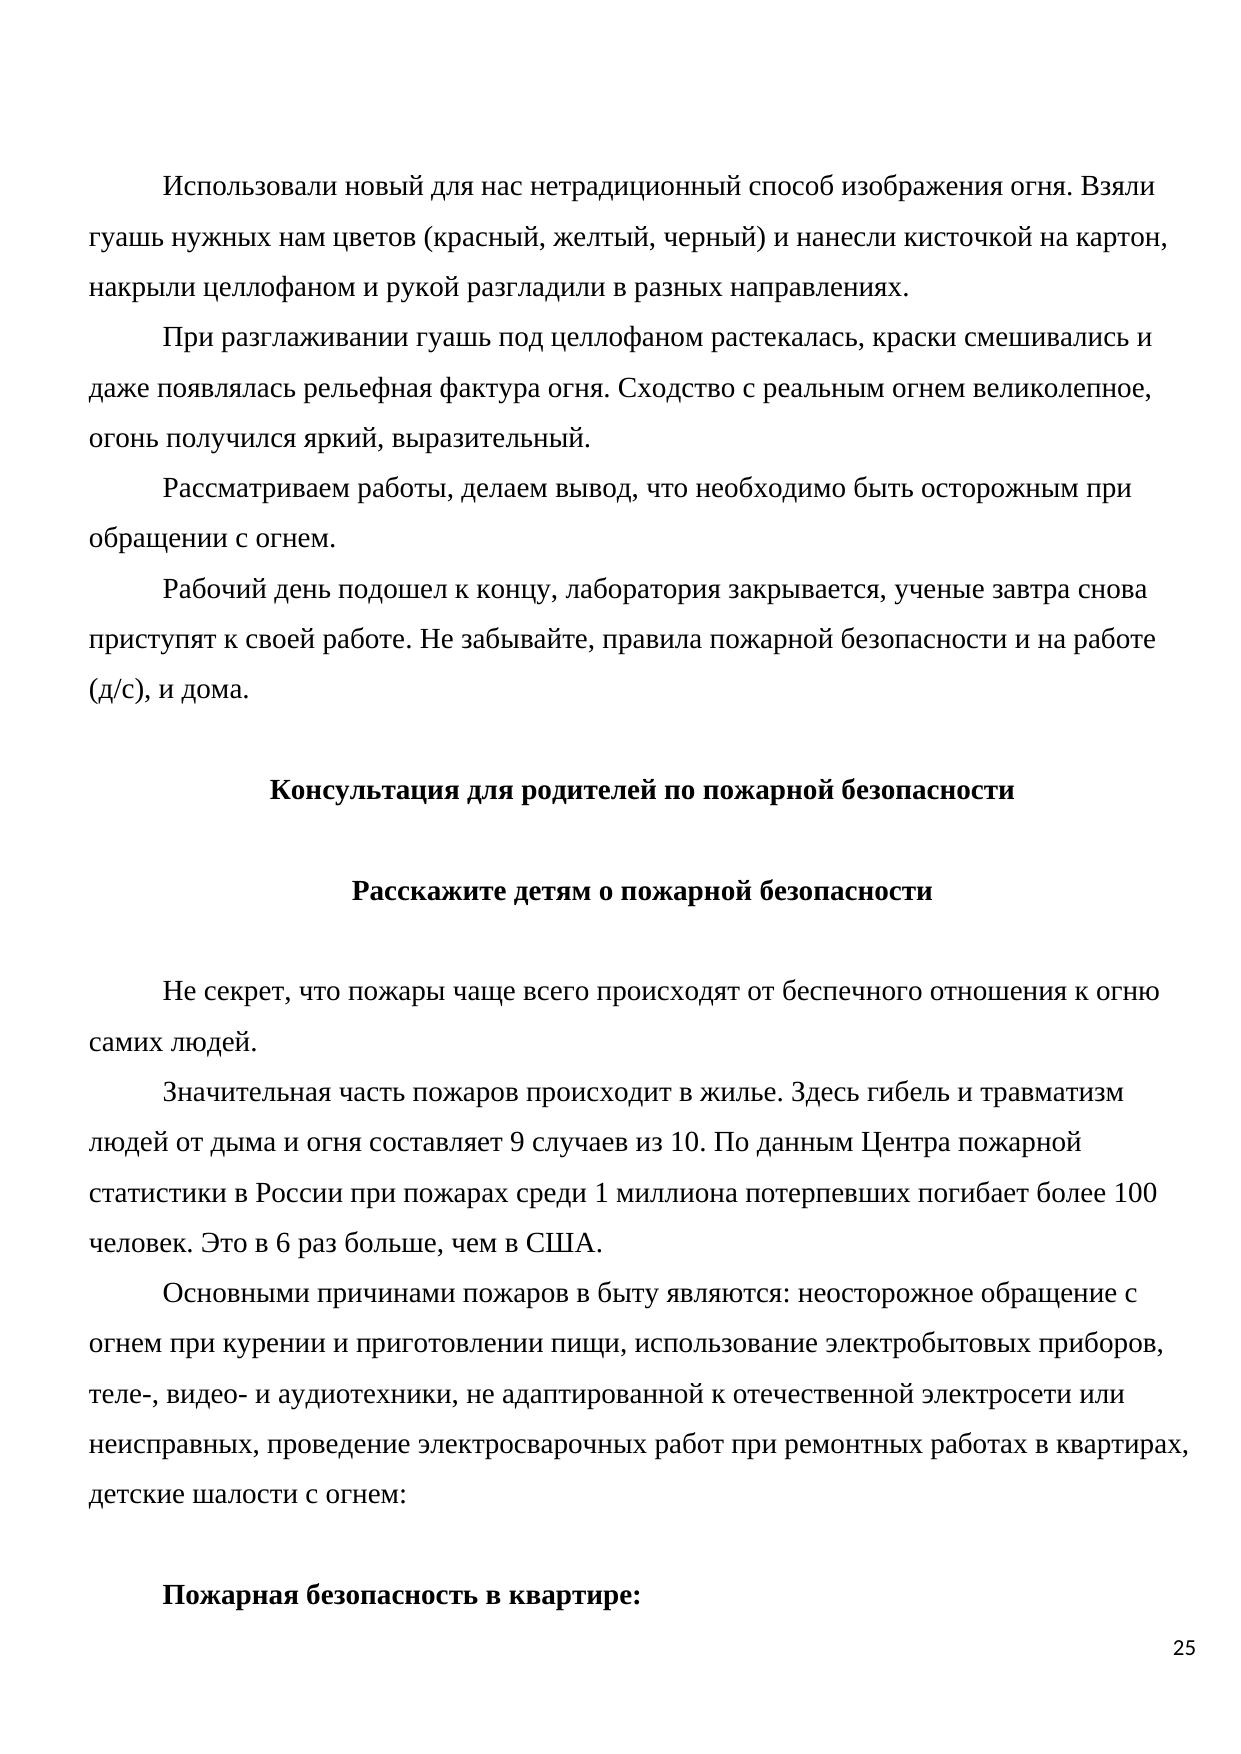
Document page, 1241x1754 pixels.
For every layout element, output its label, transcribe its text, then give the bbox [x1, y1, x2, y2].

text Рассматриваем работы, делаем вывод, что необходимо быть осторожным при обращении с огнем. [89, 470, 1196, 554]
text Значительная часть пожаров происходит в жилье. Здесь гибель и травматизм людей от дыма и огня составляет 9 случаев из 10. По данным Центра пожарной статистики в России при пожарах среди 1 миллиона потерпевших погибает более 100 человек. Это в 6 раз больше, чем в США. [89, 1074, 1196, 1258]
text Пожарная безопасность в квартире: [89, 1577, 1196, 1611]
text Рабочий день подошел к концу, лаборатория закрывается, ученые завтра снова приступят к своей работе. Не забывайте, правила пожарной безопасности и на работе (д/с), и дома. [89, 571, 1196, 705]
text Консультация для родителей по пожарной безопасности [89, 772, 1196, 806]
text Использовали новый для нас нетрадиционный способ изображения огня. Взяли гуашь нужных нам цветов (красный, желтый, черный) и нанесли кисточкой на картон, накрыли целлофаном и рукой разгладили в разных направлениях. [89, 168, 1196, 303]
text Не секрет, что пожары чаще всего происходят от беспечного отношения к огню самих людей. [89, 973, 1196, 1057]
text При разглаживании гуашь под целлофаном растекалась, краски смешивались и даже появлялась рельефная фактура огня. Сходство с реальным огнем великолепное, огонь получился яркий, выразительный. [89, 319, 1196, 453]
text Расскажите детям о пожарной безопасности [89, 873, 1196, 906]
text Основными причинами пожаров в быту являются: неосторожное обращение с огнем при курении и приготовлении пищи, использование электробытовых приборов, теле-, видео- и аудиотехники, не адаптированной к отечественной электросети или неисправных, проведение электросварочных работ при ремонтных работах в квартирах, детские шалости с огнем: [89, 1275, 1196, 1510]
